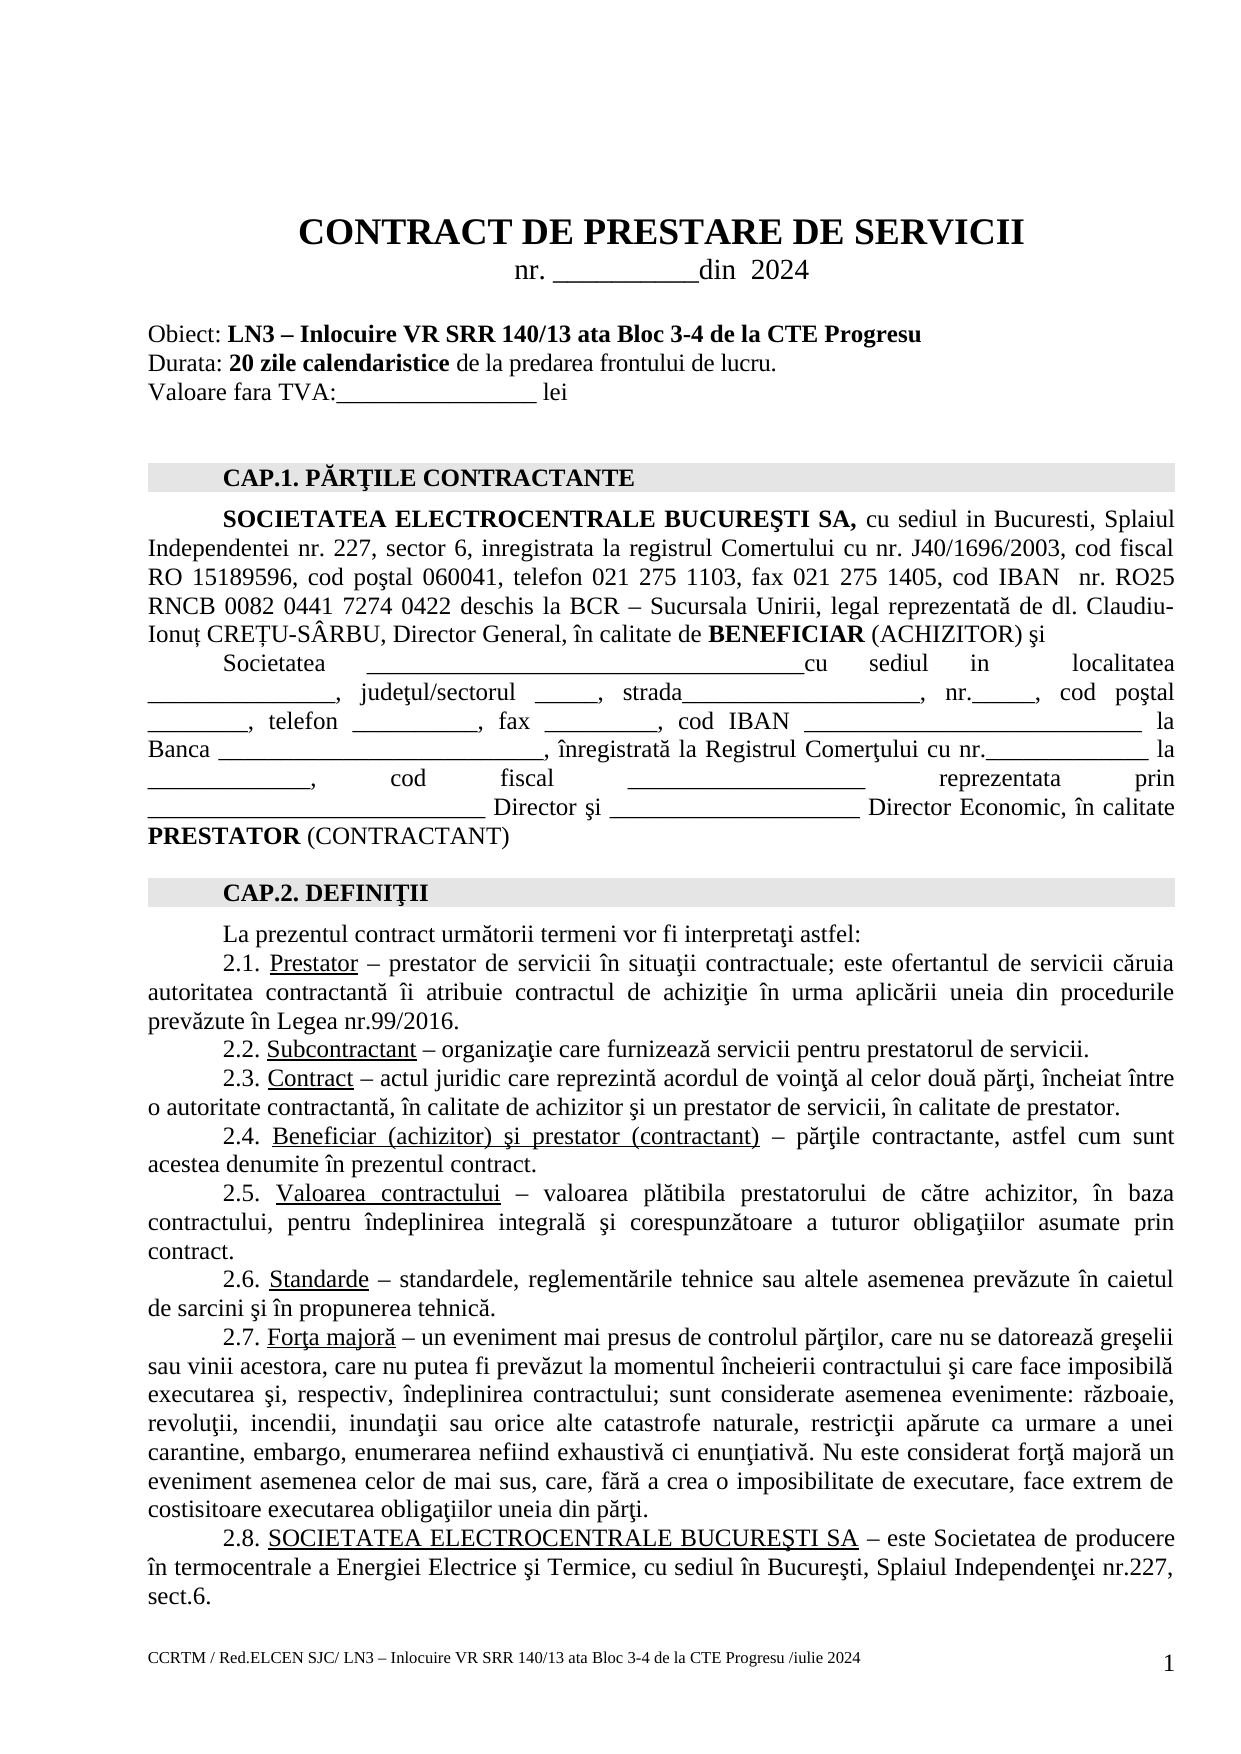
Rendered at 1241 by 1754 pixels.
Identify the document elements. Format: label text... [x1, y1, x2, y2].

text Valoare fara TVA:________________ lei [148, 377, 1175, 406]
text Durata: 20 zile calendaristice de la predarea frontului de lucru. [148, 348, 1175, 377]
text La prezentul contract următorii termeni vor fi interpretaţi astfel: [148, 919, 1175, 948]
text 2.1. Prestator – prestator de servicii în situaţii contractuale; este ofertantul de servicii căruia autoritatea contractantă îi atribuie contractul de achiziţie în urma aplicării uneia din procedurile prevăzute în Legea nr.99/2016. [148, 948, 1175, 1034]
text 2.4. Beneficiar (achizitor) şi prestator (contractant) – părţile contractante, astfel cum sunt acestea denumite în prezentul contract. [148, 1121, 1175, 1178]
text nr. __________din 2024 [148, 252, 1175, 286]
text 2.8. SOCIETATEA ELECTROCENTRALE BUCUREŞTI SA – este Societatea de producere în termocentrale a Energiei Electrice şi Termice, cu sediul în Bucureşti, Splaiul Independenţei nr.227, sect.6. [148, 1523, 1175, 1609]
text Obiect: LN3 – Inlocuire VR SRR 140/13 ata Bloc 3-4 de la CTE Progresu [148, 319, 1175, 348]
text 2.3. Contract – actul juridic care reprezintă acordul de voinţă al celor două părţi, încheiat între o autoritate contractantă, în calitate de achizitor şi un prestator de servicii, în calitate de prestator. [148, 1063, 1175, 1121]
text Societatea ___________________________________cu sediul in localitatea _______________, judeţul/sectorul _____, strada___________________, nr._____, cod poştal ________, telefon __________, fax _________, cod IBAN ___________________________ la Banca __________________________, înregistrată la Registrul Comerţului cu nr._____________ la _____________, cod fiscal ___________________ reprezentata prin ___________________________ Director şi ____________________ Director Economic, în calitate PRESTATOR (CONTRACTANT) [148, 648, 1175, 849]
text 2.2. Subcontractant – organizaţie care furnizează servicii pentru prestatorul de servicii. [148, 1034, 1175, 1063]
subtitle CAP.2. DEFINIŢII [148, 878, 1175, 907]
text 2.5. Valoarea contractului – valoarea plătibila prestatorului de către achizitor, în baza contractului, pentru îndeplinirea integrală şi corespunzătoare a tuturor obligaţiilor asumate prin contract. [148, 1178, 1175, 1264]
text 2.6. Standarde – standardele, reglementările tehnice sau altele asemenea prevăzute în caietul de sarcini şi în propunerea tehnică. [148, 1264, 1175, 1322]
subtitle CAP.1. PĂRŢILE CONTRACTANTE [148, 463, 1175, 492]
text SOCIETATEA ELECTROCENTRALE BUCUREŞTI SA, cu sediul in Bucuresti, Splaiul Independentei nr. 227, sector 6, inregistrata la registrul Comertului cu nr. J40/1696/2003, cod fiscal RO 15189596, cod poştal 060041, telefon 021 275 1103, fax 021 275 1405, cod IBAN nr. RO25 RNCB 0082 0441 7274 0422 deschis la BCR – Sucursala Unirii, legal reprezentată de dl. Claudiu-Ionuț CREȚU-SÂRBU, Director General, în calitate de BENEFICIAR (ACHIZITOR) şi [148, 504, 1175, 648]
text 2.7. Forţa majoră – un eveniment mai presus de controlul părţilor, care nu se datorează greşelii sau vinii acestora, care nu putea fi prevăzut la momentul încheierii contractului şi care face imposibilă executarea şi, respectiv, îndeplinirea contractului; sunt considerate asemenea evenimente: războaie, revoluţii, incendii, inundaţii sau orice alte catastrofe naturale, restricţii apărute ca urmare a unei carantine, embargo, enumerarea nefiind exhaustivă ci enunţiativă. Nu este considerat forţă majoră un eveniment asemenea celor de mai sus, care, fără a crea o imposibilitate de executare, face extrem de costisitoare executarea obligaţiilor uneia din părţi. [148, 1322, 1175, 1523]
text CONTRACT DE PRESTARE DE SERVICII [148, 209, 1175, 252]
